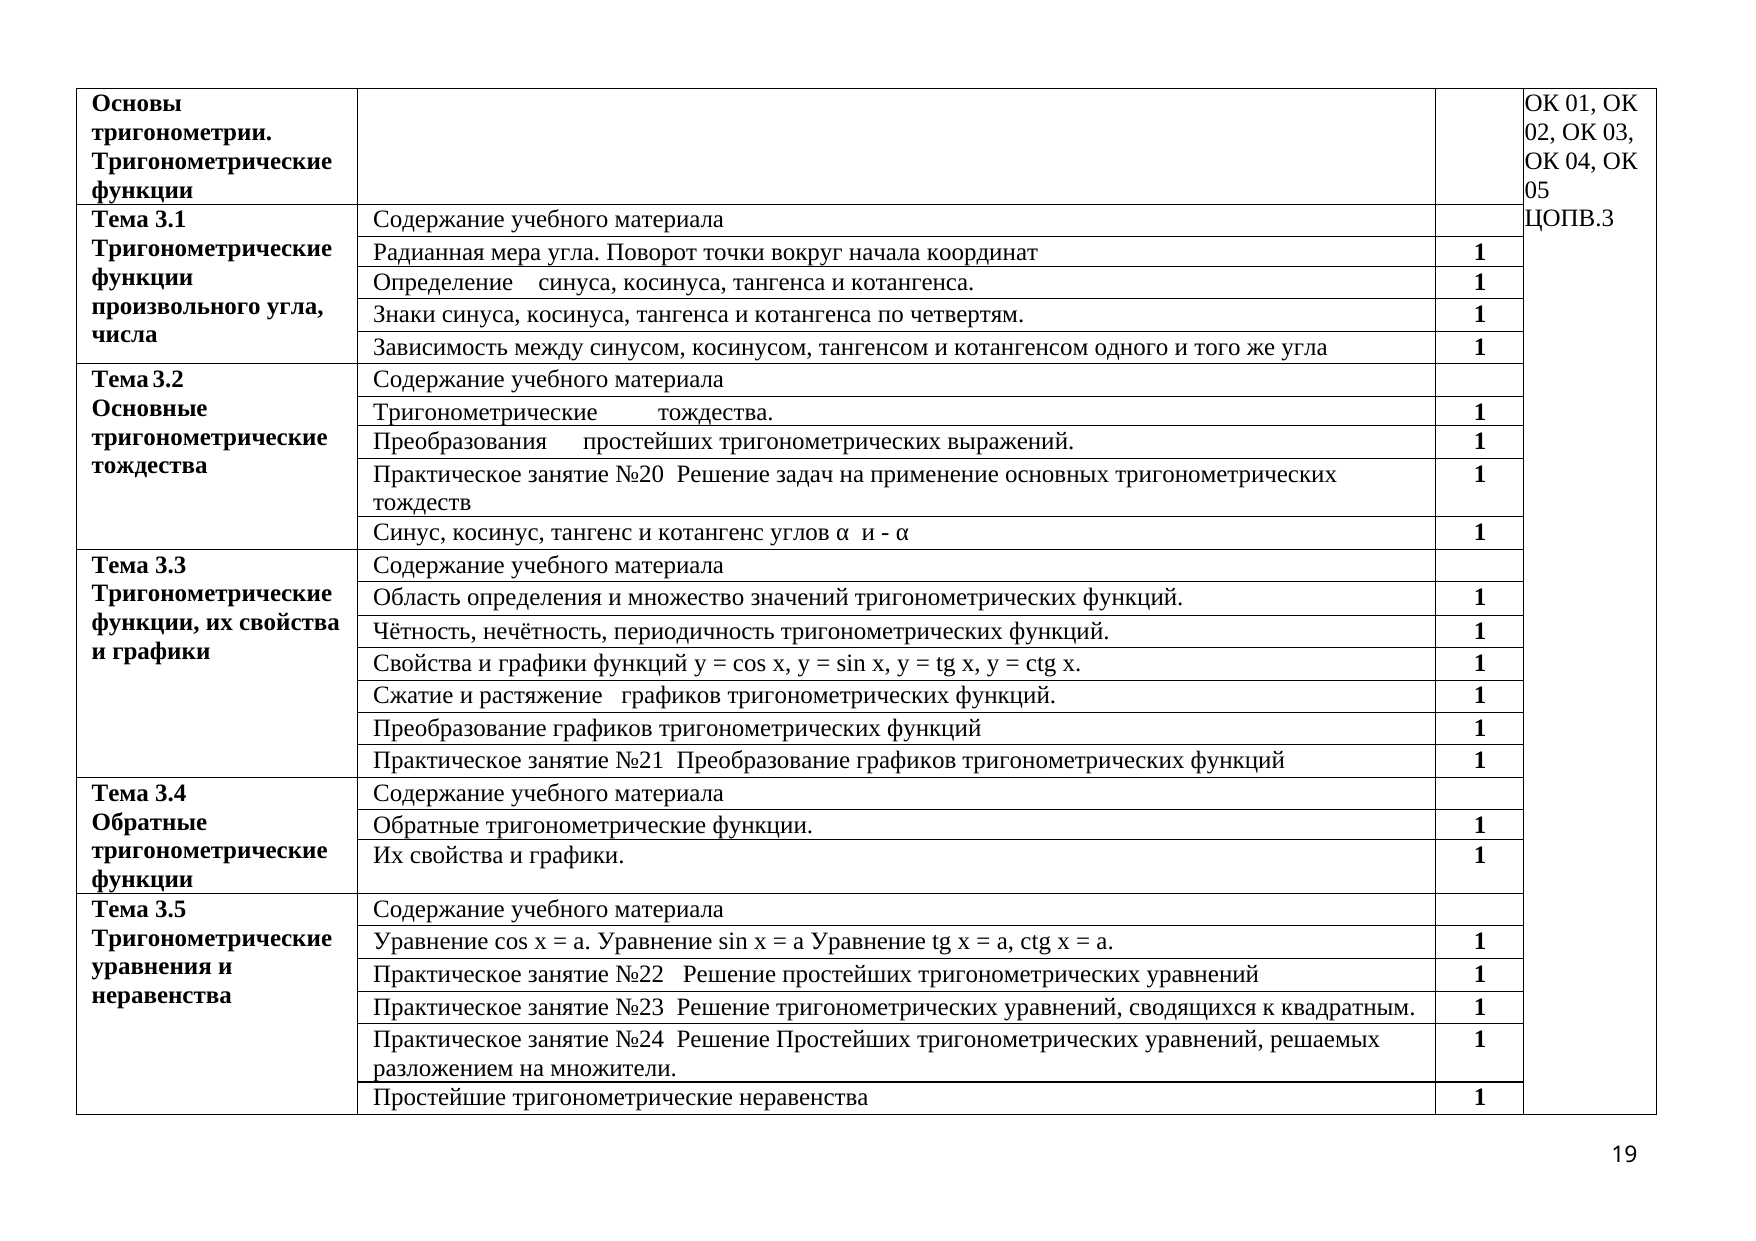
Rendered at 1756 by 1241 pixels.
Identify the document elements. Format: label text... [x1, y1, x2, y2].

table_cell Тема 3.1 Тригонометрические функции произвольного угла, числа [77, 205, 357, 363]
table_cell [1436, 364, 1523, 396]
table_cell 1 [1436, 397, 1523, 425]
table_cell [1436, 550, 1523, 581]
table_cell Содержание учебного материала [358, 550, 1435, 581]
table_cell Свойства и графики функций y = cos x, y = sin x, y = tg x, y = сtg x. [358, 648, 1435, 679]
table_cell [77, 89, 357, 203]
table_cell 1 [1436, 681, 1523, 712]
table_cell Определение синуса, косинуса, тангенса и котангенса. [358, 267, 1435, 298]
table_cell Практическое занятие №20 Решение задач на применение основных тригонометрических тождеств [358, 459, 1435, 516]
table_cell 1 [1436, 616, 1523, 647]
table_cell Синус, косинус, тангенс и котангенс углов α и - α [358, 517, 1435, 549]
table_cell Содержание учебного материала [358, 364, 1435, 396]
table_cell 1 [1436, 926, 1523, 958]
table_cell Чётность, нечётность, периодичность тригонометрических функций. [358, 616, 1435, 647]
table_cell Преобразование графиков тригонометрических функций [358, 713, 1435, 744]
table_cell 1 [1436, 1083, 1523, 1114]
table_cell Знаки синуса, косинуса, тангенса и котангенса по четвертям. [358, 299, 1435, 331]
table_cell 1 [1436, 745, 1523, 777]
table_cell 1 [1436, 648, 1523, 679]
table_cell Тема 3.4 Обратные тригонометрические функции [77, 778, 357, 893]
table_cell Содержание учебного материала [358, 205, 1435, 236]
table_cell Уравнение cos х = a. Уравнение sin x = a Уравнение tg x = a, сtg x = a. [358, 926, 1435, 958]
table_cell Радианная мера угла. Поворот точки вокруг начала координат [358, 237, 1435, 266]
table_cell 1 [1436, 459, 1523, 516]
table_cell 1 [1436, 840, 1523, 893]
table_cell Тема 3.5 Тригонометрические уравнения и неравенства [77, 894, 357, 1114]
table_cell 1 [1436, 992, 1523, 1023]
table_cell Простейшие тригонометрические неравенства [358, 1083, 1435, 1114]
table_cell Их свойства и графики. [358, 840, 1435, 893]
table_cell Тригонометрические тождества. [358, 397, 1435, 425]
table_cell 1 [1436, 426, 1523, 458]
table_cell 1 [1436, 517, 1523, 549]
table_cell Обратные тригонометрические функции. [358, 810, 1435, 839]
table_cell [1436, 894, 1523, 925]
table_cell 1 [1436, 332, 1523, 363]
table_cell Тема 3.3 Тригонометрические функции, их свойства и графики [77, 550, 357, 777]
table_cell Область определения и множество значений тригонометрических функций. [358, 582, 1435, 615]
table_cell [1524, 89, 1656, 1114]
table_cell Содержание учебного материала [358, 778, 1435, 809]
table_cell [1436, 778, 1523, 809]
table_cell 1 [1436, 267, 1523, 298]
table_cell 1 [1436, 713, 1523, 744]
table_cell 25 [1436, 89, 1523, 203]
table_cell [1436, 205, 1523, 236]
table_cell Сжатие и растяжение графиков тригонометрических функций. [358, 681, 1435, 712]
table_cell Практическое занятие №21 Преобразование графиков тригонометрических функций [358, 745, 1435, 777]
table_cell 1 [1436, 299, 1523, 331]
table_cell Практическое занятие №23 Решение тригонометрических уравнений, сводящихся к квадратным. [358, 992, 1435, 1023]
table_cell 1 [1436, 237, 1523, 266]
table_cell Преобразования простейших тригонометрических выражений. [358, 426, 1435, 458]
table_cell Содержание учебного материала [358, 894, 1435, 925]
table_cell Практическое занятие №22 Решение простейших тригонометрических уравнений [358, 959, 1435, 991]
table_cell 1 [1436, 582, 1523, 615]
table_cell Практическое занятие №24 Решение Простейших тригонометрических уравнений, решаемых разложением на множители. [358, 1024, 1435, 1081]
table_cell [358, 89, 1435, 203]
table_cell 1 [1436, 1024, 1523, 1081]
table_cell Тема 3.2 Основные тригонометрические тождества [77, 364, 357, 549]
table_cell Зависимость между синусом, косинусом, тангенсом и котангенсом одного и того же угла [358, 332, 1435, 363]
table_cell 1 [1436, 959, 1523, 991]
table_cell 1 [1436, 810, 1523, 839]
